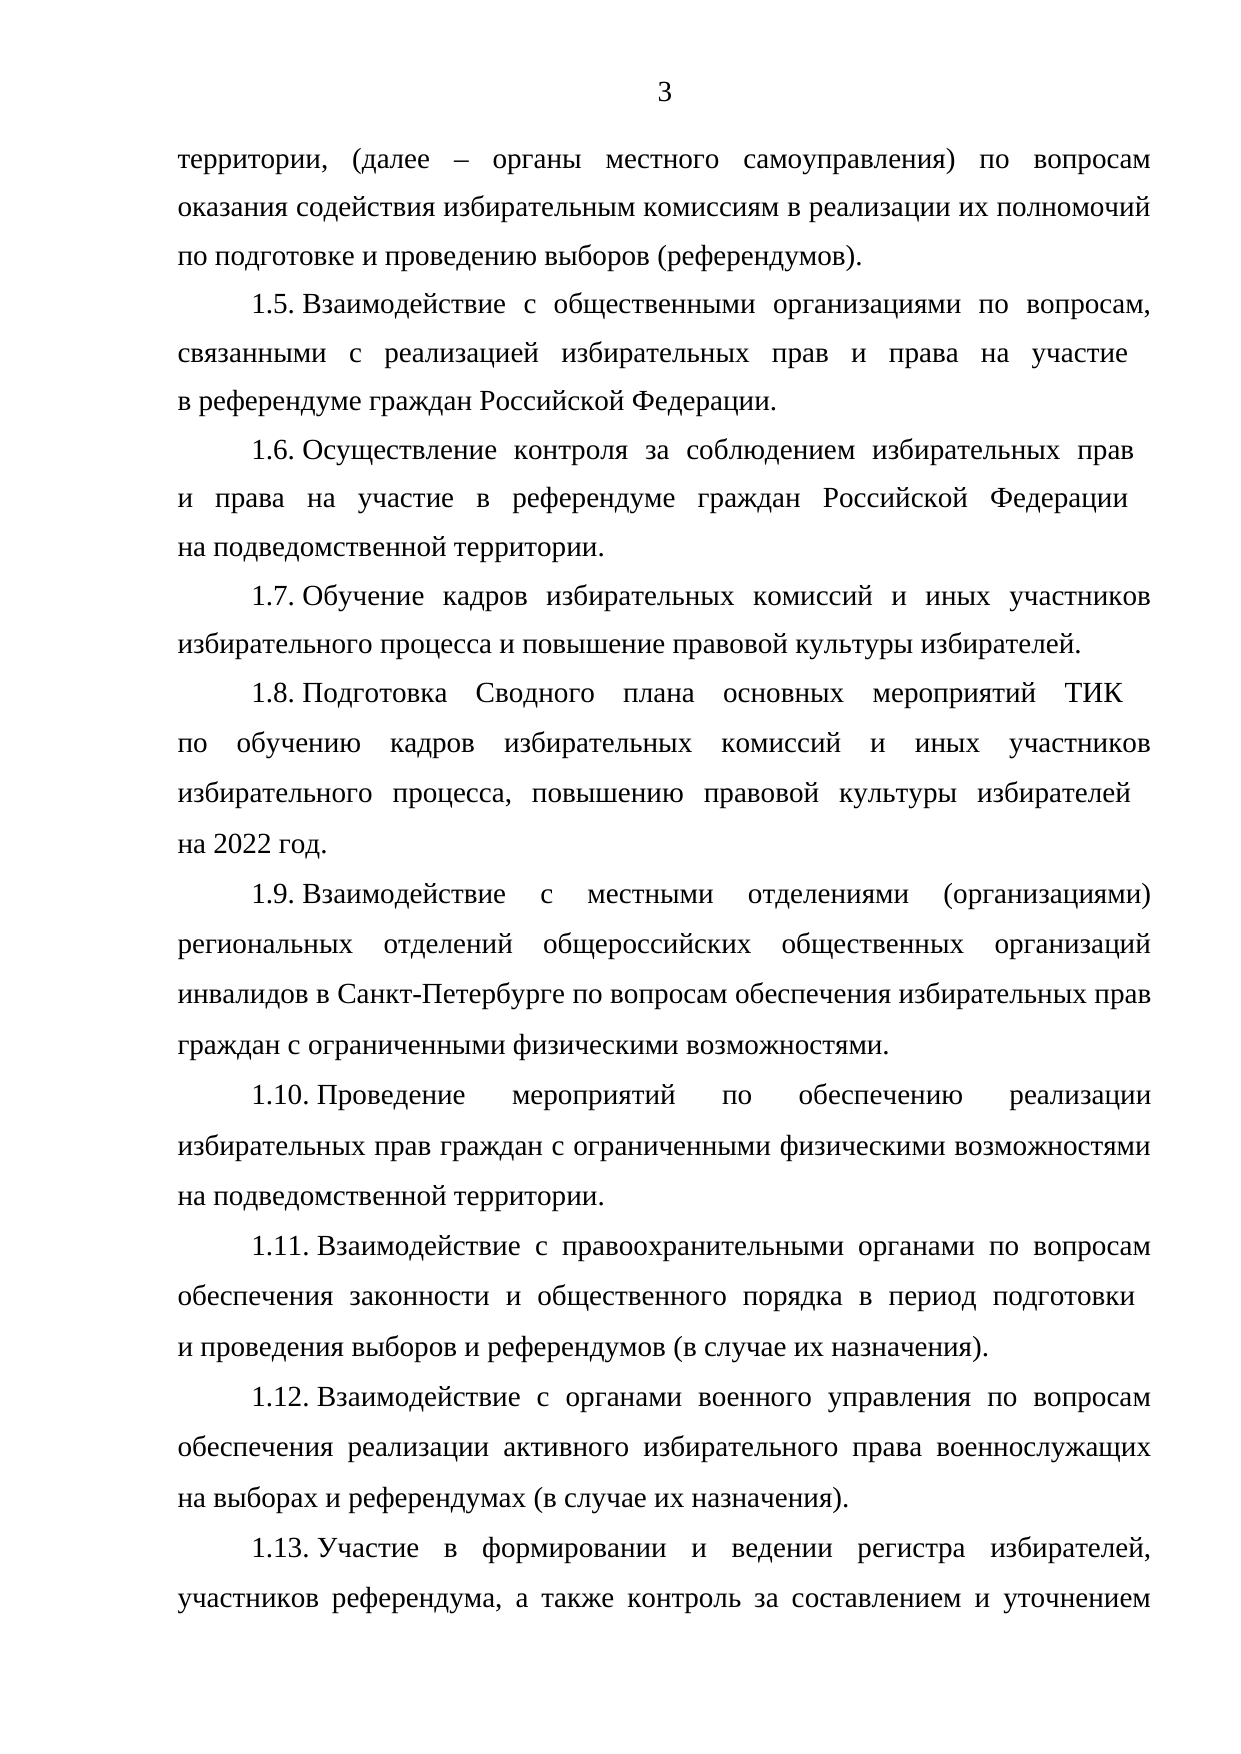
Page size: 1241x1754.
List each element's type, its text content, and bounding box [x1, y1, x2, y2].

text 1.8. Подготовка Сводного плана основных мероприятий ТИК по обучению кадров избирательных комиссий и иных участников избирательного процесса, повышению правовой культуры избирателей на 2022 год. [177, 675, 1152, 859]
text 1.7. Обучение кадров избирательных комиссий и иных участников избирательного процесса и повышение правовой культуры избирателей. [177, 578, 1152, 660]
text 1.11. Взаимодействие с правоохранительными органами по вопросам обеспечения законности и общественного порядка в период подготовки и проведения выборов и референдумов (в случае их назначения). [177, 1228, 1152, 1362]
text 1.6. Осуществление контроля за соблюдением избирательных прав и права на участие в референдуме граждан Российской Федерации на подведомственной территории. [177, 432, 1152, 563]
text 1.10. Проведение мероприятий по обеспечению реализации избирательных прав граждан с ограниченными физическими возможностями на подведомственной территории. [177, 1077, 1152, 1211]
text 1.12. Взаимодействие с органами военного управления по вопросам обеспечения реализации активного избирательного права военнослужащих на выборах и референдумах (в случае их назначения). [177, 1379, 1152, 1513]
text 1.5. Взаимодействие с общественными организациями по вопросам, связанными с реализацией избирательных прав и права на участие в референдуме граждан Российской Федерации. [177, 286, 1152, 417]
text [177, 141, 1152, 271]
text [177, 1530, 1152, 1614]
text 1.9. Взаимодействие с местными отделениями (организациями) региональных отделений общероссийских общественных организаций инвалидов в Санкт-Петербурге по вопросам обеспечения избирательных прав граждан с ограниченными физическими возможностями. [177, 876, 1152, 1061]
